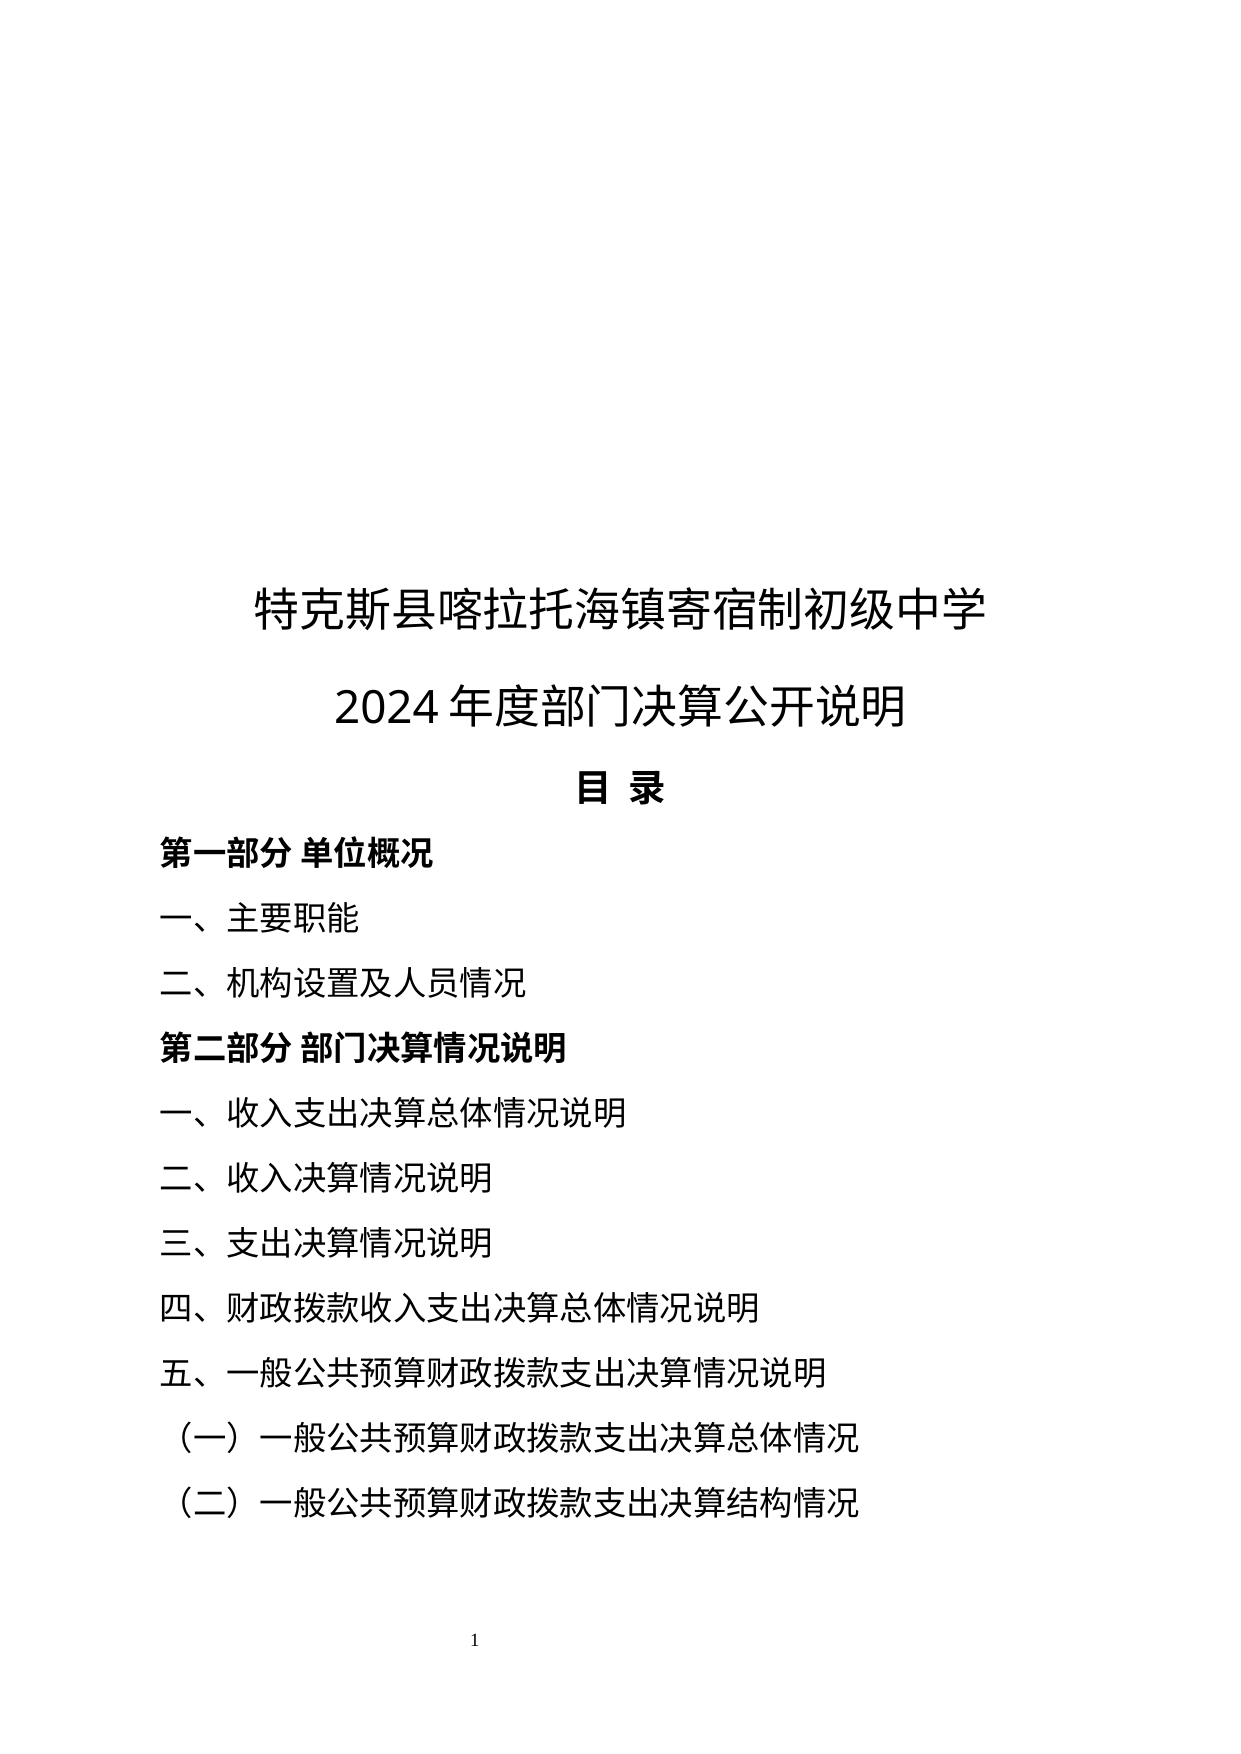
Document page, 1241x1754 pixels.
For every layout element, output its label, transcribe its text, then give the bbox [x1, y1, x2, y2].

text 目 录 [159, 753, 1081, 818]
text 一、主要职能 [159, 883, 1081, 948]
text 二、收入决算情况说明 [159, 1143, 1081, 1208]
text 三、支出决算情况说明 [159, 1208, 1081, 1273]
text 一、收入支出决算总体情况说明 [159, 1078, 1081, 1143]
text 特克斯县喀拉托海镇寄宿制初级中学 [159, 558, 1081, 655]
text 第二部分 部门决算情况说明 [159, 1013, 1081, 1078]
text 四、财政拨款收入支出决算总体情况说明 [159, 1273, 1081, 1338]
text 第一部分 单位概况 [159, 818, 1081, 883]
text （二）一般公共预算财政拨款支出决算结构情况 [159, 1468, 1081, 1533]
text 五、一般公共预算财政拨款支出决算情况说明 [159, 1338, 1081, 1403]
text 二、机构设置及人员情况 [159, 948, 1081, 1013]
text （一）一般公共预算财政拨款支出决算总体情况 [159, 1403, 1081, 1468]
text 2024年度部门决算公开说明 [159, 655, 1081, 753]
